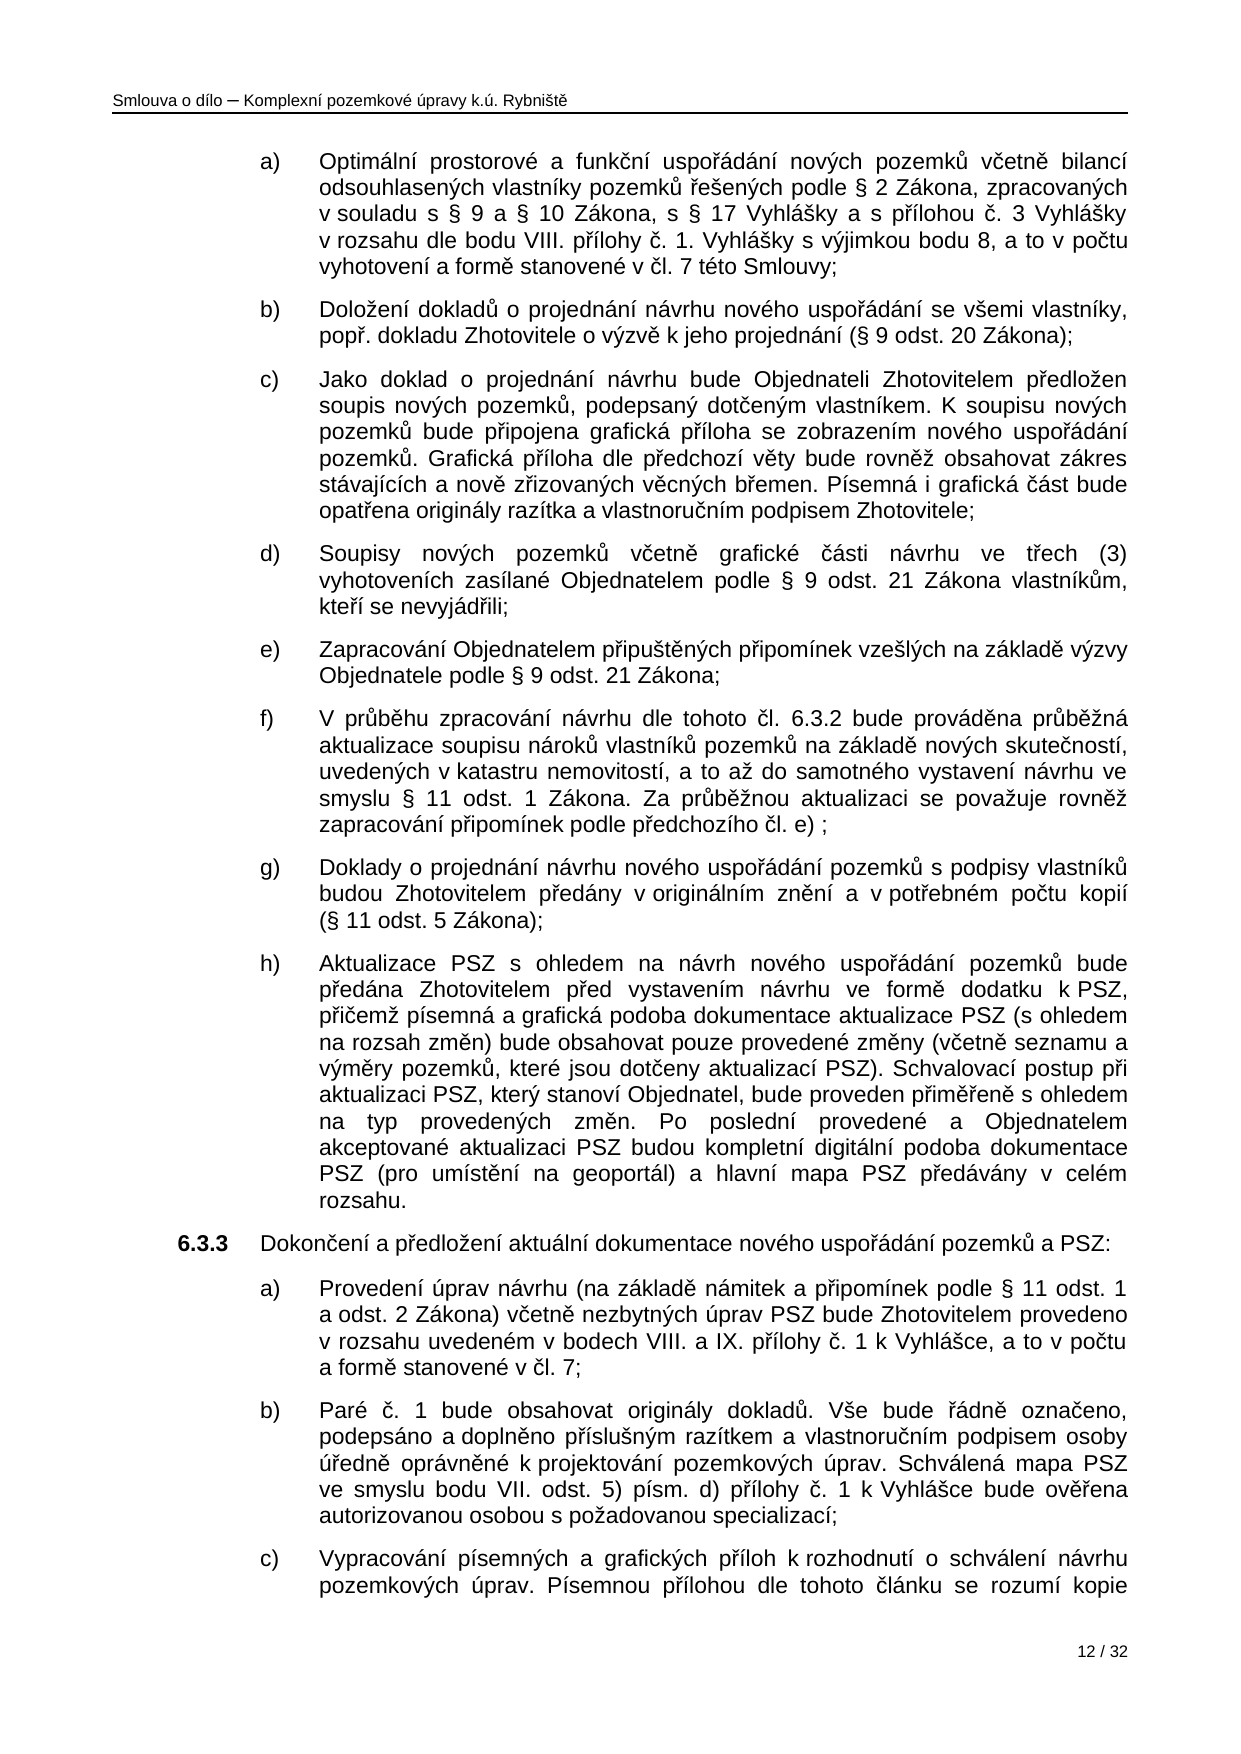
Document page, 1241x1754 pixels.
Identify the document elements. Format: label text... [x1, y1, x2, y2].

list Aktualizace PSZ s ohledem na návrh nového uspořádání pozemků bude předána Zhotovitelem před vystavením návrhu ve formě dodatku k PSZ, přičemž písemná a grafická podoba dokumentace aktualizace PSZ (s ohledem na rozsah změn) bude obsahovat pouze provedené změny (včetně seznamu a výměry pozemků, které jsou dotčeny aktualizací PSZ). Schvalovací postup při aktualizaci PSZ, který stanoví Objednatel, bude proveden přiměřeně s ohledem na typ provedených změn. Po poslední provedené a Objednatelem akceptované aktualizaci PSZ budou kompletní digitální podoba dokumentace PSZ (pro umístění na geoportál) a hlavní mapa PSZ předávány v celém rozsahu. [260, 949, 1128, 1213]
list Doložení dokladů o projednání návrhu nového uspořádání se všemi vlastníky, popř. dokladu Zhotovitele o výzvě k jeho projednání (§ 9 odst. 20 Zákona); [260, 296, 1128, 349]
list Doklady o projednání návrhu nového uspořádání pozemků s podpisy vlastníků budou Zhotovitelem předány v originálním znění a v potřebném počtu kopií (§ 11 odst. 5 Zákona); [260, 854, 1128, 933]
list Paré č. 1 bude obsahovat originály dokladů. Vše bude řádně označeno, podepsáno a doplněno příslušným razítkem a vlastnoručním podpisem osoby úředně oprávněné k projektování pozemkových úprav. Schválená mapa PSZ ve smyslu bodu VII. odst. 5) písm. d) přílohy č. 1 k Vyhlášce bude ověřena autorizovanou osobou s požadovanou specializací; [260, 1397, 1128, 1529]
text Dokončení a předložení aktuální dokumentace nového uspořádání pozemků a PSZ: [177, 1230, 1128, 1256]
list Jako doklad o projednání návrhu bude Objednateli Zhotovitelem předložen soupis nových pozemků, podepsaný dotčeným vlastníkem. K soupisu nových pozemků bude připojena grafická příloha se zobrazením nového uspořádání pozemků. Grafická příloha dle předchozí věty bude rovněž obsahovat zákres stávajících a nově zřizovaných věcných břemen. Písemná i grafická část bude opatřena originály razítka a vlastnoručním podpisem Zhotovitele; [260, 366, 1128, 524]
list Soupisy nových pozemků včetně grafické části návrhu ve třech (3) vyhotoveních zasílané Objednatelem podle § 9 odst. 21 Zákona vlastníkům, kteří se nevyjádřili; [260, 540, 1128, 619]
list Zapracování Objednatelem připuštěných připomínek vzešlých na základě výzvy Objednatele podle § 9 odst. 21 Zákona; [260, 636, 1128, 689]
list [260, 1545, 1128, 1598]
list Provedení úprav návrhu (na základě námitek a připomínek podle § 11 odst. 1 a odst. 2 Zákona) včetně nezbytných úprav PSZ bude Zhotovitelem provedeno v rozsahu uvedeném v bodech VIII. a IX. přílohy č. 1 k Vyhlášce, a to v počtu a formě stanovené v čl. 7; [260, 1275, 1128, 1380]
list V průběhu zpracování návrhu dle tohoto čl. 6.3.2 bude prováděna průběžná aktualizace soupisu nároků vlastníků pozemků na základě nových skutečností, uvedených v katastru nemovitostí, a to až do samotného vystavení návrhu ve smyslu § 11 odst. 1 Zákona. Za průběžnou aktualizaci se považuje rovněž zapracování připomínek podle předchozího čl. e) ; [260, 705, 1128, 837]
list Optimální prostorové a funkční uspořádání nových pozemků včetně bilancí odsouhlasených vlastníky pozemků řešených podle § 2 Zákona, zpracovaných v souladu s § 9 a § 10 Zákona, s § 17 Vyhlášky a s přílohou č. 3 Vyhlášky v rozsahu dle bodu VIII. přílohy č. 1. Vyhlášky s výjimkou bodu 8, a to v počtu vyhotovení a formě stanovené v čl. 7 této Smlouvy; [260, 148, 1128, 279]
